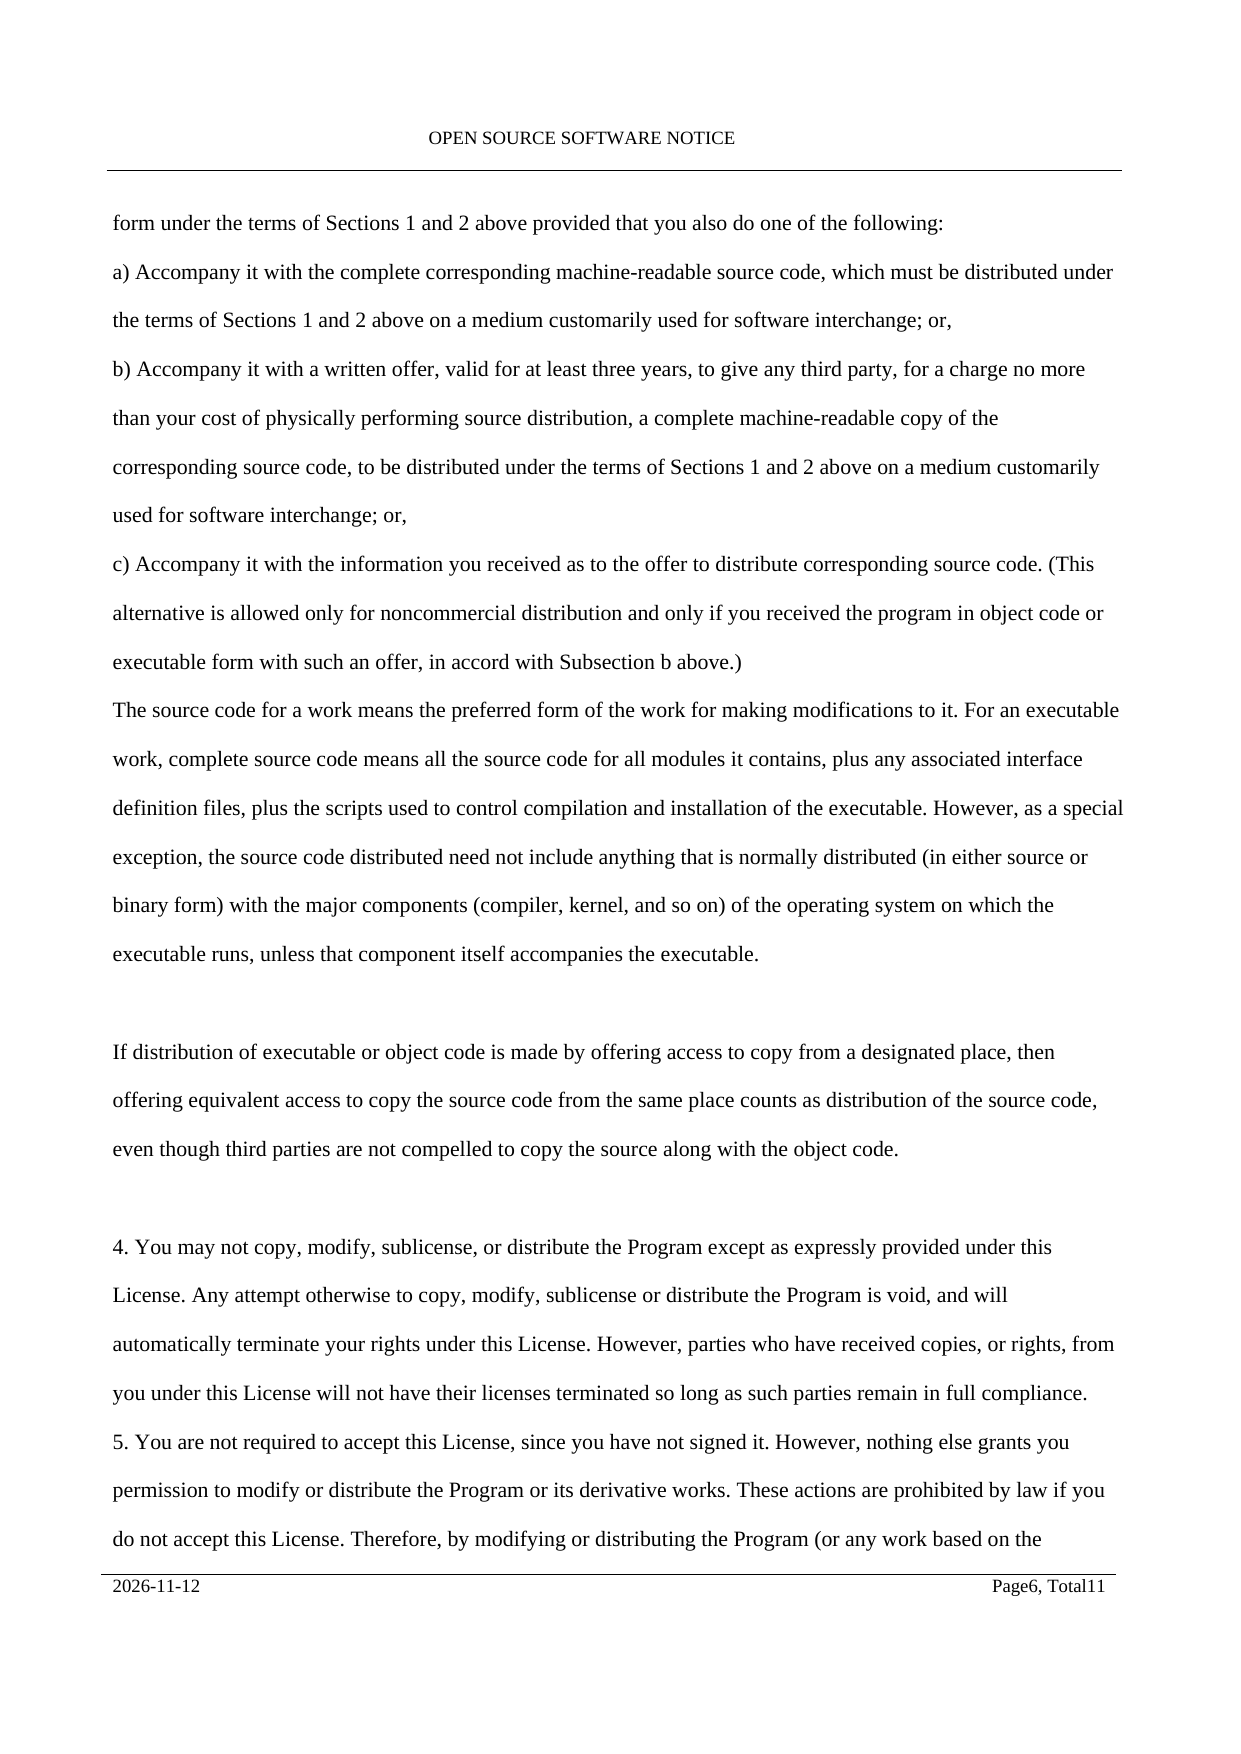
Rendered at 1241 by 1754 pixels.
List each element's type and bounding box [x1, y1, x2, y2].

text [112, 206, 1128, 1555]
